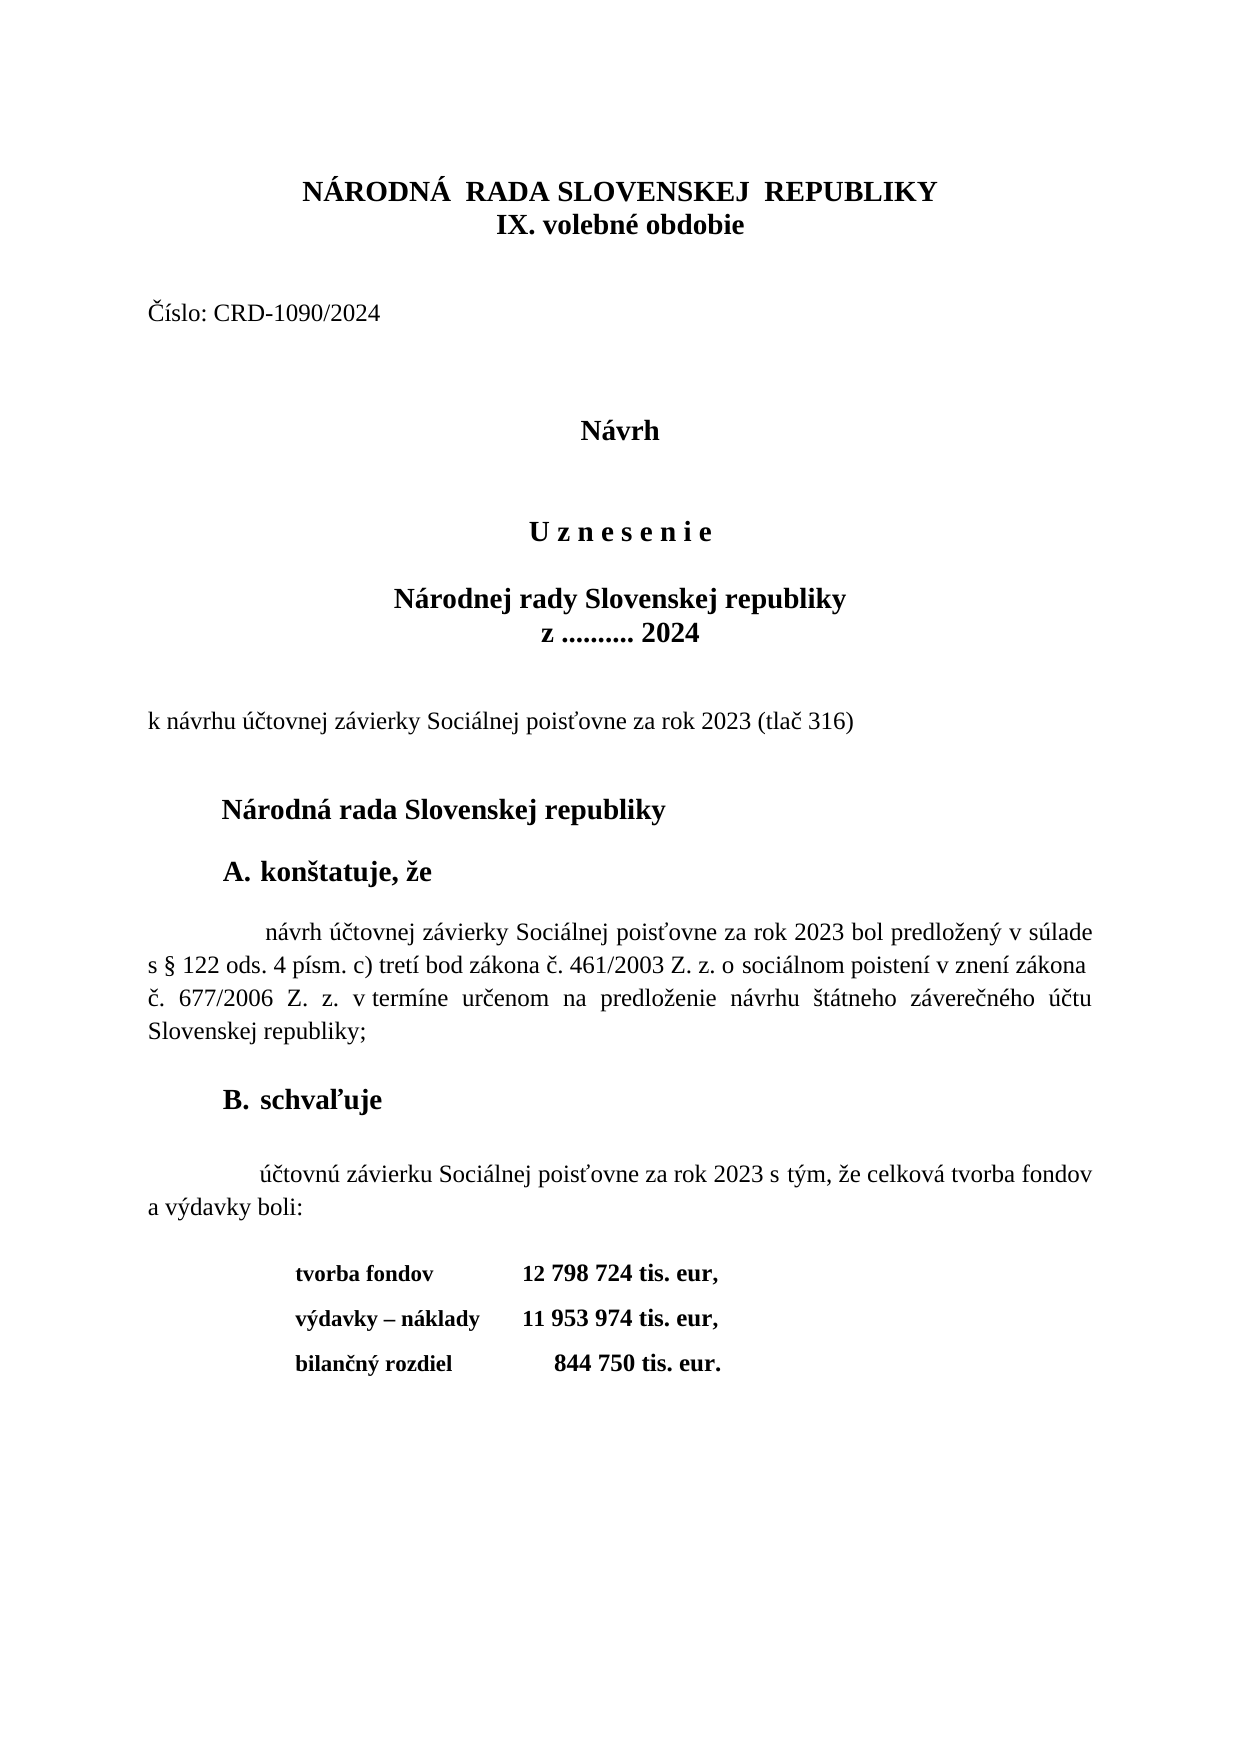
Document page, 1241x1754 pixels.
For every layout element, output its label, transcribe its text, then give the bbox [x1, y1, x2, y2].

text Národnej rady Slovenej republiky [148, 581, 1093, 615]
text Národná rada Slovenskej republiky [221, 792, 1093, 826]
text IX. volebné obdobie [148, 207, 1093, 241]
text Návrh [148, 413, 1093, 447]
text bilančný rozdiel 844 750 tis. eur. [295, 1348, 1093, 1377]
subtitle schvaľuje [223, 1082, 1093, 1115]
text výdavky – náklady 11 953 974 tis. eur, [295, 1303, 1093, 1332]
text tvorba fondov 12 798 724 tis. eur, [295, 1258, 1093, 1287]
text k návrhu účtovnej závierky Sociálnej poisťovne za rok 2023 (tlač 316) [148, 706, 1093, 734]
text Číslo: CRD-1090/2024 [148, 298, 1093, 327]
list konštatuje, že [223, 854, 1093, 888]
text účtovnú závierku Sociálnej poisťovne za rok 2023 s tým, že celková tvorba fondov a výdavky boli: [148, 1159, 1093, 1221]
text U z n e s e n i e [148, 514, 1093, 548]
text z .......... 2024 [148, 615, 1093, 648]
text NÁRODNÁ RADA SLOVENSKEJ REPUBLIKY [148, 174, 1093, 207]
text návrh účtovnej závierky Sociálnej poisťovne za rok 2023 bol predložený v súlade s § 122 ods. 4 písm. c) tretí bod zákona č. 461/2003 Z. z. o sociálnom poistení v znení zákona č. 677/2006 Z. z. v termíne určenom na predloženie návrhu štátneho záverečného účtu Slovenskej republiky; [148, 917, 1093, 1044]
